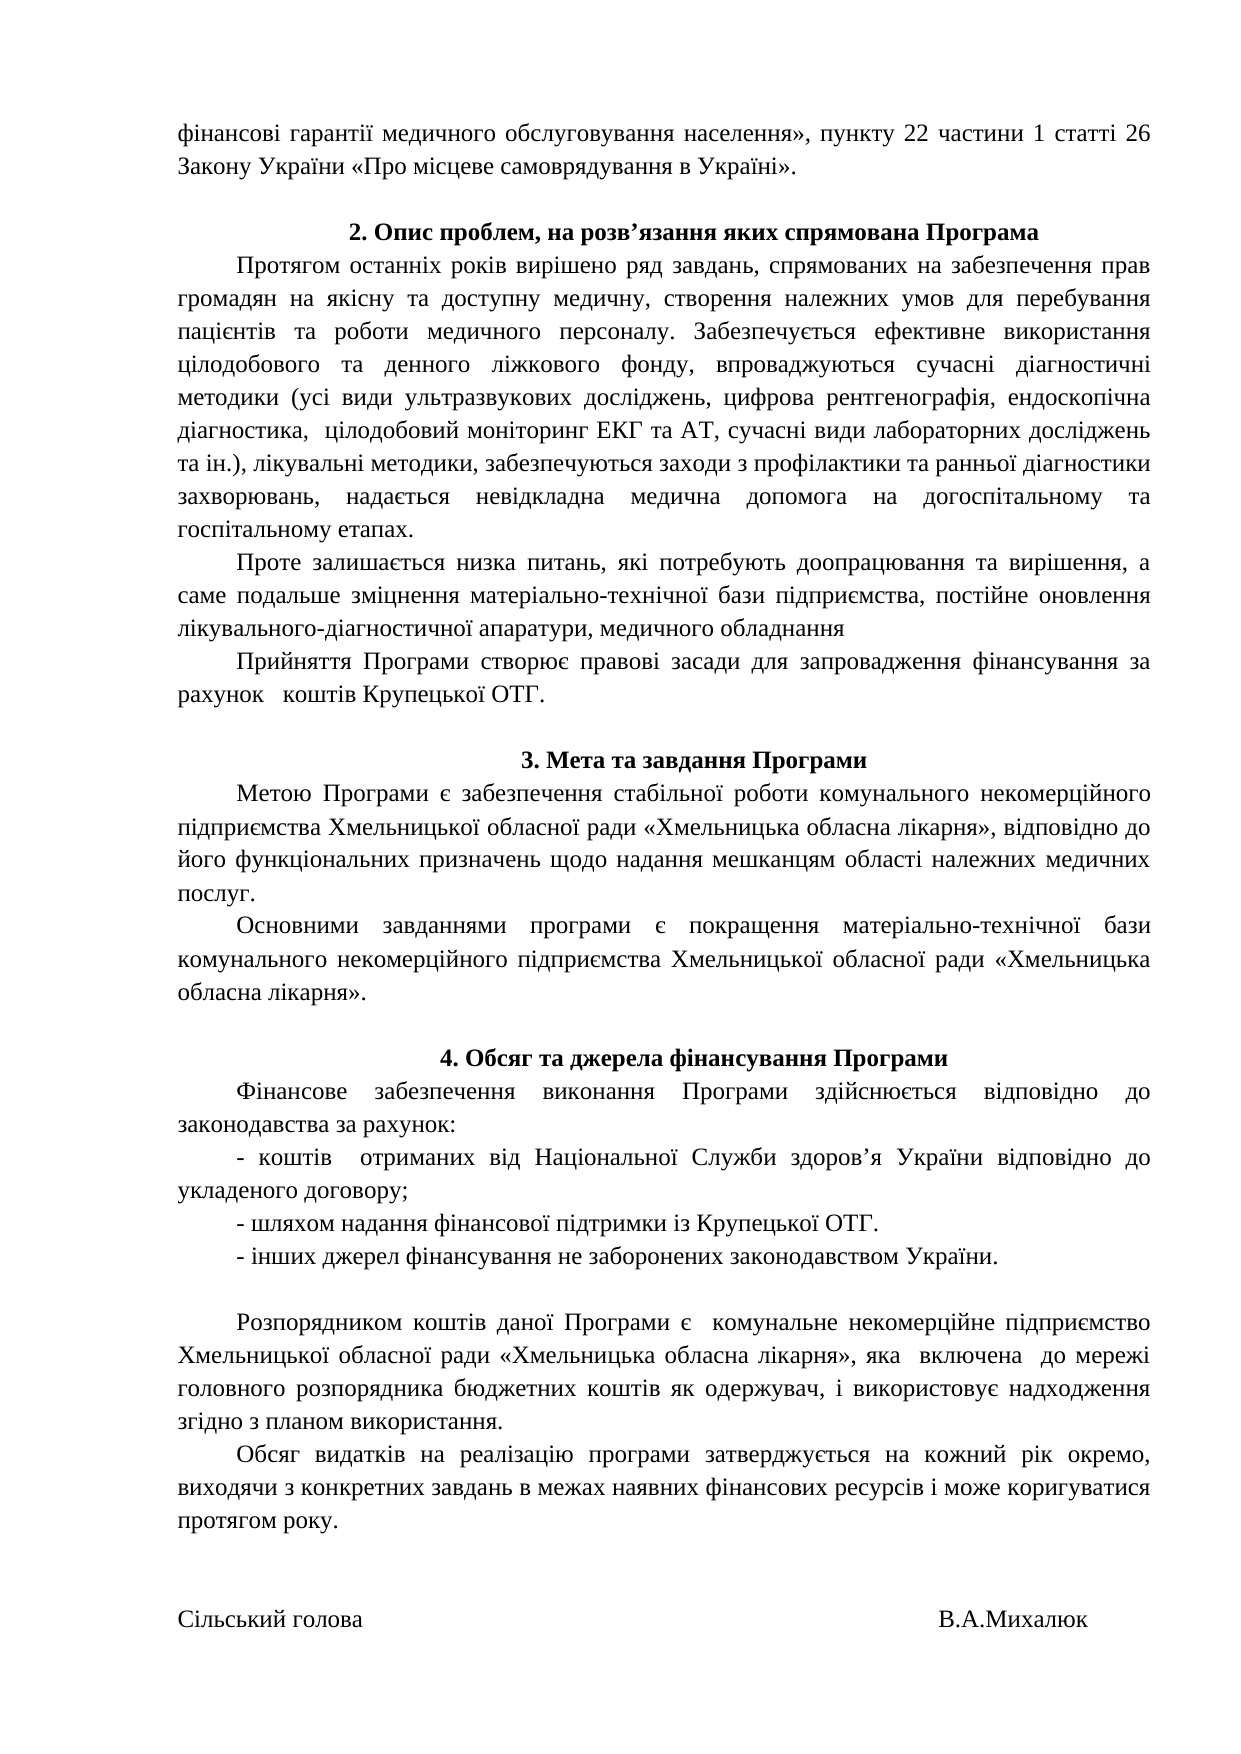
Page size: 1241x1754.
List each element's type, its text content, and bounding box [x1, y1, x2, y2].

text - інших джерел фінансування не заборонених законодавством України. [177, 1241, 1152, 1269]
text 4. Обсяг та джерела фінансування Програми [177, 1043, 1152, 1071]
list 2. Опис проблем, на розв’язання яких спрямована Програма [177, 217, 1152, 246]
text Основними завданнями програми є покращення матеріально-технічної бази комунального некомерційного підприємства Хмельницької обласної ради «Хмельницька обласна лікарня». [177, 911, 1152, 1005]
text Обсяг видатків на реалізацію програми затверджується на кожний рік окремо, виходячи з конкретних завдань в межах наявних фінансових ресурсів і може коригуватися протягом року. [177, 1439, 1152, 1534]
text Протягом останніх років вирішено ряд завдань, спрямованих на забезпечення прав громадян на якісну та доступну медичну, створення належних умов для перебування пацієнтів та роботи медичного персоналу. Забезпечується ефективне використання цілодобового та денного ліжкового фонду, впроваджуються сучасні діагностичні методики (усі види ультразвукових досліджень, цифрова рентгенографія, ендоскопічна діагностика, цілодобовий моніторинг ЕКГ та АТ, сучасні види лабораторних досліджень та ін.), лікувальні методики, забезпечуються заходи з профілактики та ранньої діагностики захворювань, надається невідкладна медична допомога на догоспітальному та госпітальному етапах. [177, 250, 1152, 543]
text Сільський голова В.А.Михалюк [177, 1604, 1152, 1633]
text Фінансове забезпечення виконання Програми здійснюється відповідно до законодавства за рахунок: [177, 1076, 1152, 1137]
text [177, 118, 1152, 180]
text Проте залишається низка питань, які потребують доопрацювання та вирішення, а саме подальше зміцнення матеріально-технічної бази підприємства, постійне оновлення лікувального-діагностичної апаратури, медичного обладнання [177, 547, 1152, 642]
text Розпорядником коштів даної Програми є комунальне некомерційне підприємство Хмельницької обласної ради «Хмельницька обласна лікарня», яка включена до мережі головного розпорядника бюджетних коштів як одержувач, і використовує надходження згідно з планом використання. [177, 1307, 1152, 1435]
text - шляхом надання фінансової підтримки із Крупецької ОТГ. [177, 1208, 1152, 1237]
text Прийняття Програми створює правові засади для запровадження фінансування за рахунок коштів Крупецької ОТГ. [177, 646, 1152, 708]
text - коштів отриманих від Національної Служби здоров’я України відповідно до укладеного договору; [177, 1142, 1152, 1203]
text 3. Мета та завдання Програми [177, 746, 1152, 774]
text Метою Програми є забезпечення стабільної роботи комунального некомерційного підприємства Хмельницької обласної ради «Хмельницька обласна лікарня», відповідно до його функціональних призначень щодо надання мешканцям області належних медичних послуг. [177, 778, 1152, 906]
